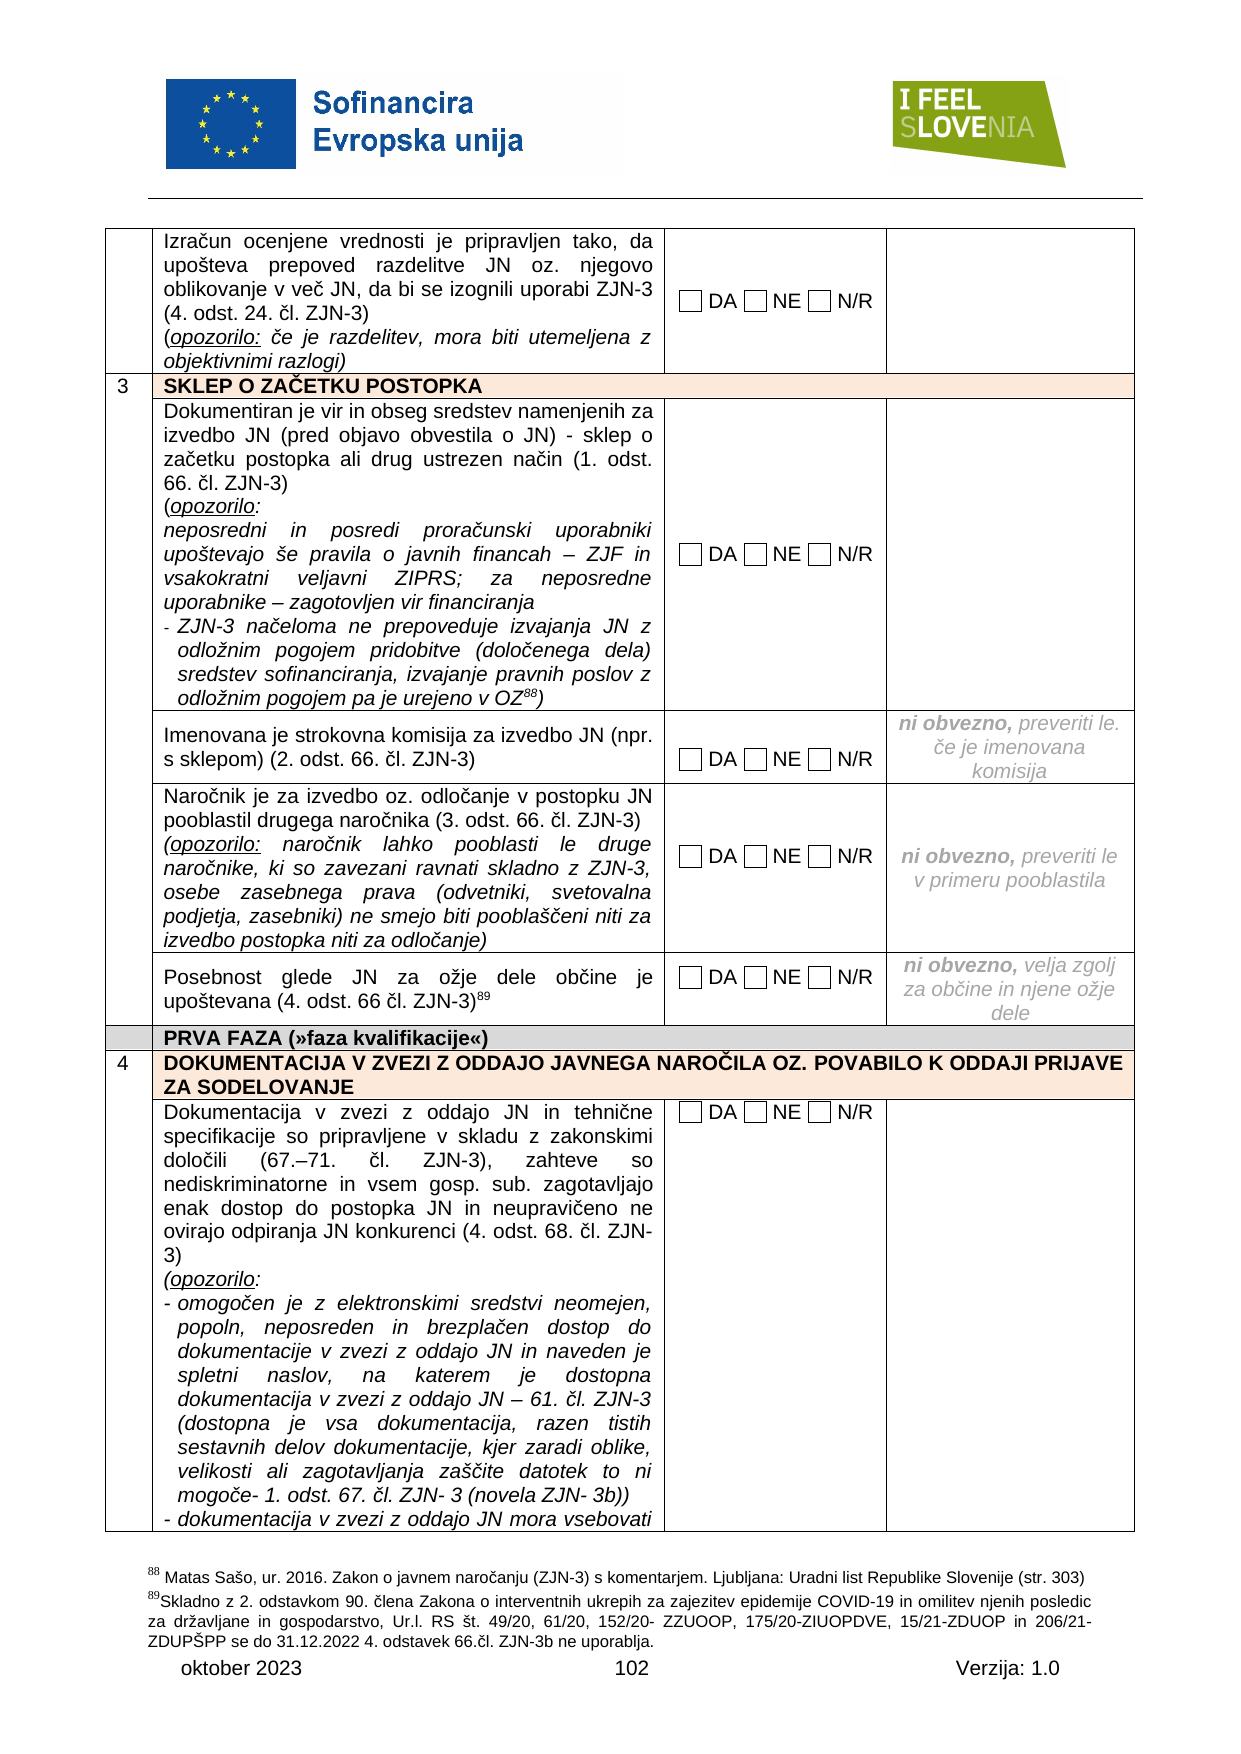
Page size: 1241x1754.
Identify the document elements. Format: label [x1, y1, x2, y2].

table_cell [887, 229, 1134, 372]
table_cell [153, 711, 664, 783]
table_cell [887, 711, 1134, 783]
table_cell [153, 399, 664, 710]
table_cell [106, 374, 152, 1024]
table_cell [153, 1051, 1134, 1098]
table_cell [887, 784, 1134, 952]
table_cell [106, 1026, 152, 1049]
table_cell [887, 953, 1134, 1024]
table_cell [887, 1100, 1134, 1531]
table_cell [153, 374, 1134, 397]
picture [889, 75, 1070, 175]
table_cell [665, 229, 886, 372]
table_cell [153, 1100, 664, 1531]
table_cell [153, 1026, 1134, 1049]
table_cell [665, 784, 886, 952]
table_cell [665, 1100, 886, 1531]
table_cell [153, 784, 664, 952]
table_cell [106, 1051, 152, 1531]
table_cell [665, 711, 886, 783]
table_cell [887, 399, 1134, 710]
picture [160, 73, 625, 175]
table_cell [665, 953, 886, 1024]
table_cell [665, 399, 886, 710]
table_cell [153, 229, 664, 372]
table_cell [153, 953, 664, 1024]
